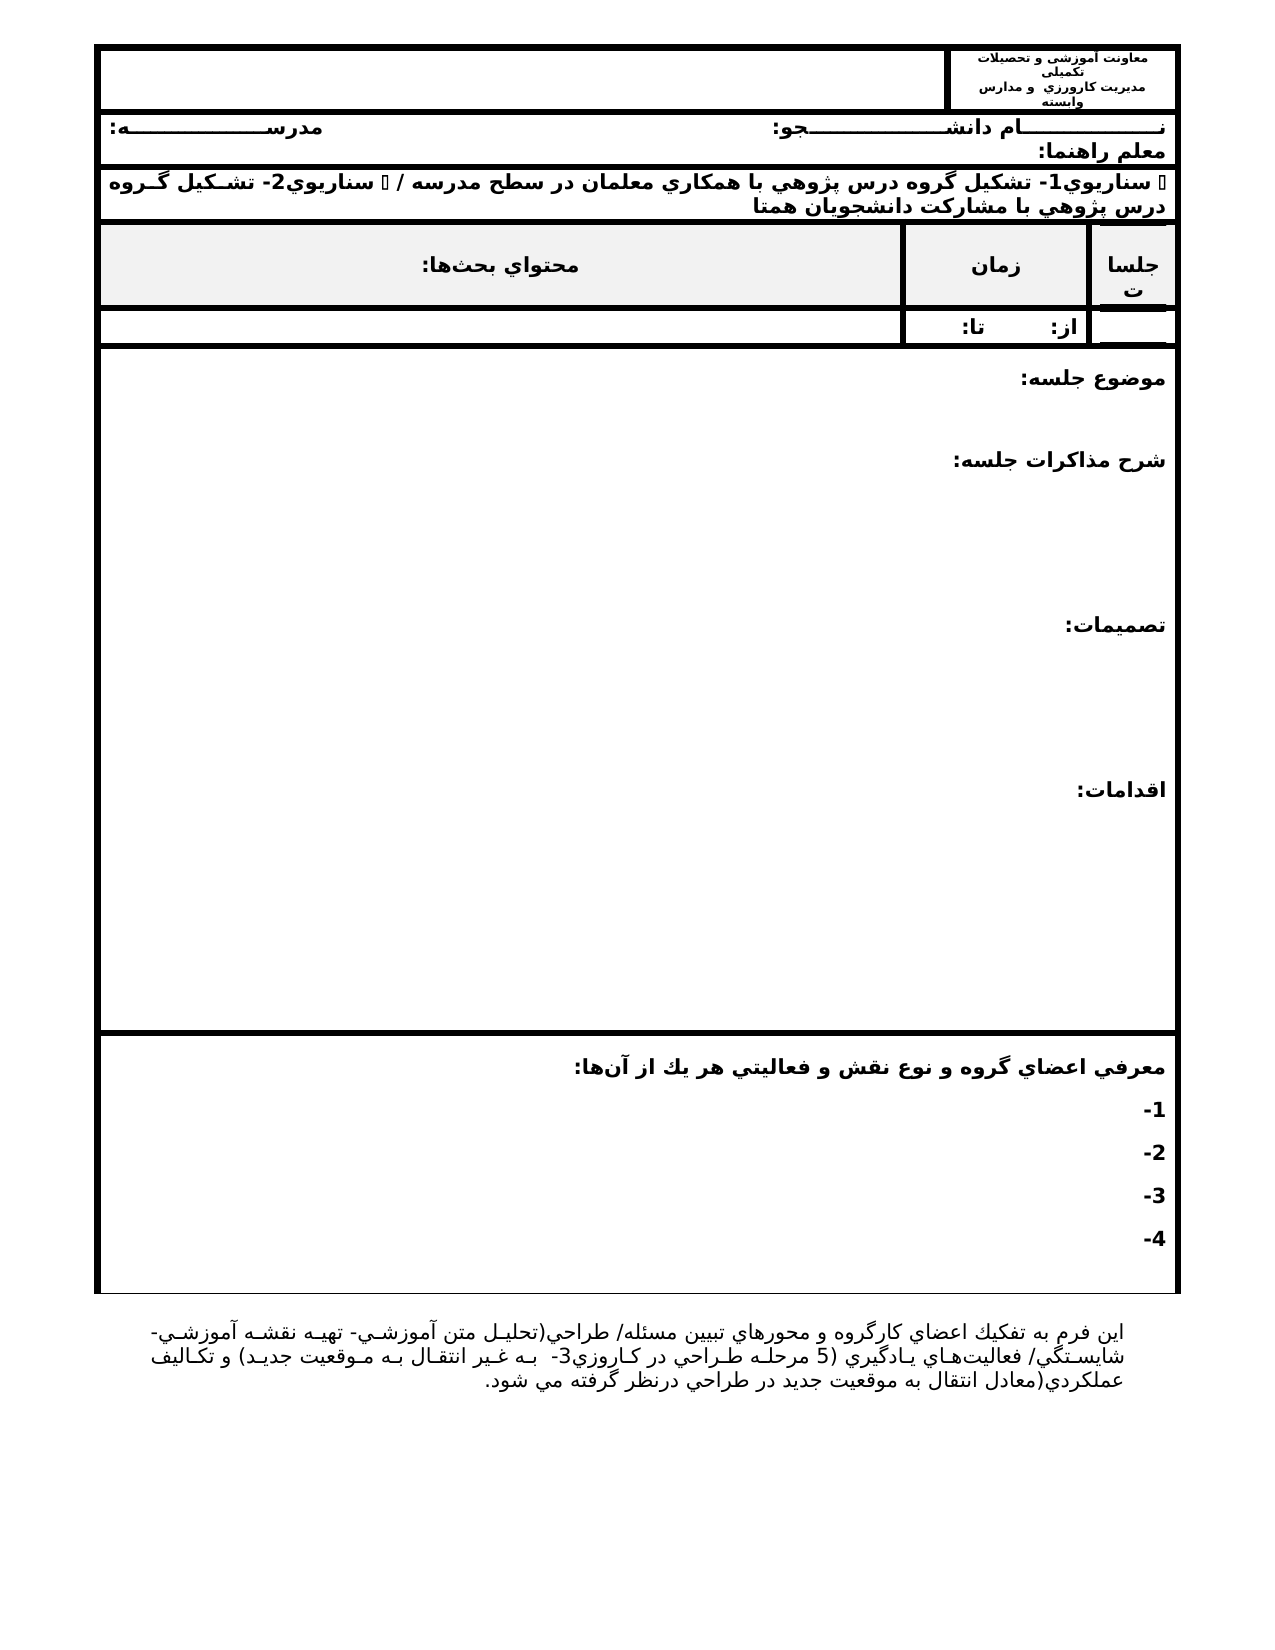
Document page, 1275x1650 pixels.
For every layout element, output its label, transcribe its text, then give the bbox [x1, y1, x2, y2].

table_cell محتواي بحث‌ها: [101, 225, 900, 305]
table_cell [1092, 311, 1175, 343]
table_cell جلسات [1092, 225, 1175, 305]
table_cell زمان [906, 225, 1086, 305]
table_cell موضوع جلسه: شرح مذاكرات جلسه: تصميمات: اقدامات: [101, 349, 1175, 1030]
table_cell از: تا: [906, 311, 1086, 343]
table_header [951, 51, 1175, 109]
text اين فرم به تفكيك اعضاي كارگروه و محورهاي تبيين مسئله/ طراحي(تحليل متن آموزشي- تهيه نقشه آموزشي- شايستگي/ فعاليت‌هاي يادگيري (5 مرحله طراحي در كاروزي3- به غير انتقال به موقعيت جديد) و تكاليف عملكردي(معادل انتقال به موقعيت جديد در طراحي درنظر گرفته مي شود. [150, 1320, 1125, 1393]
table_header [101, 51, 944, 109]
table_cell [101, 311, 900, 343]
table_cell معرفي اعضاي گروه و نوع نقش و فعاليتي هر يك از آن‌ها: 1- 2- 3- 4- [101, 1036, 1175, 1293]
table_cell سناريوي1- تشكيل گروه درس پژوهي با همكاري معلمان در سطح مدرسه / سناريوي2- تشكيل گروه درس پژوهي با مشاركت دانشجويان همتا [101, 170, 1175, 218]
table_cell نام دانشجو: مدرسه: معلم راهنما: [101, 115, 1175, 164]
